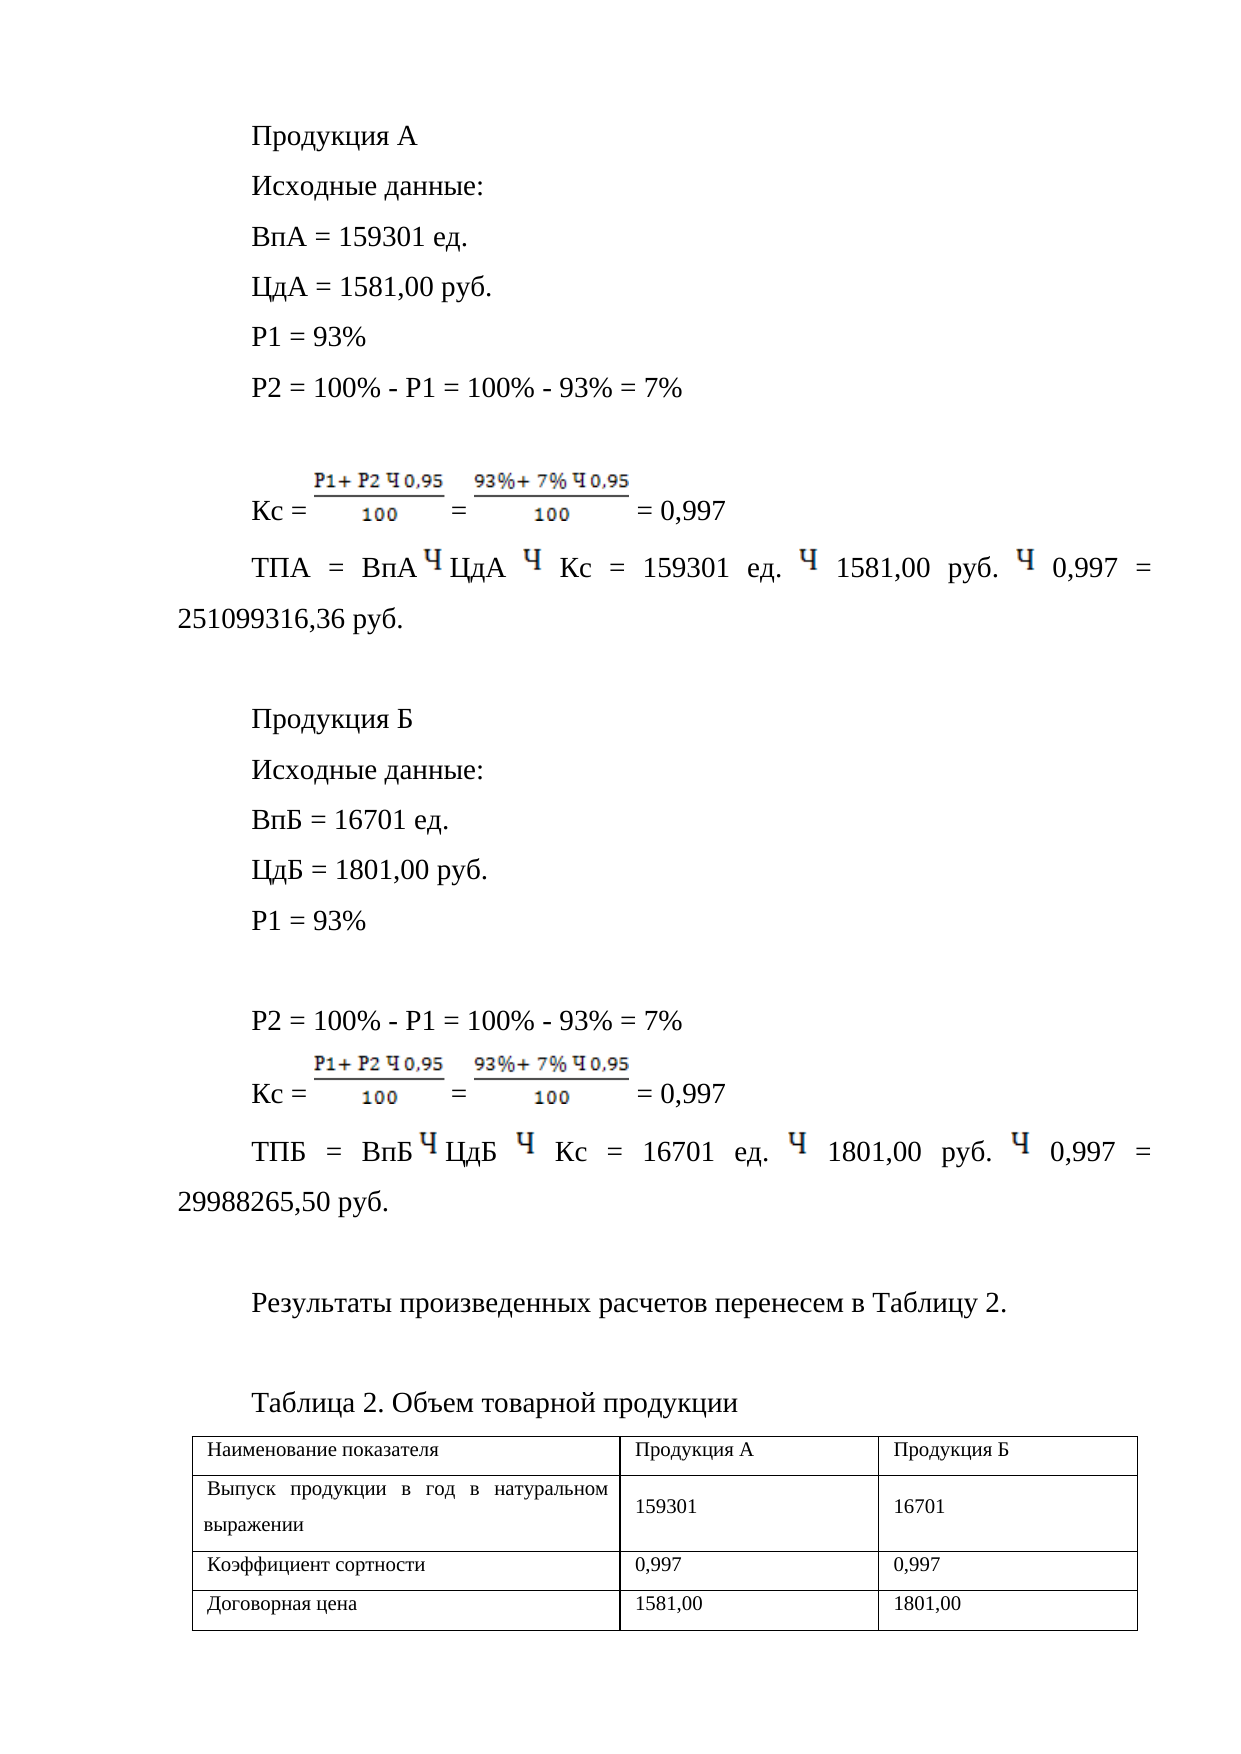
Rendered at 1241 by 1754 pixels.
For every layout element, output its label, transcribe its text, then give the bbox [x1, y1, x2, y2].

text Продукция Б [177, 702, 1152, 735]
text Р2 = 100% - Р1 = 100% - 93% = 7% [177, 370, 1152, 403]
picture [314, 1053, 451, 1104]
picture [1011, 1126, 1031, 1162]
text ВпА = 159301 ед. [177, 219, 1152, 252]
table_cell Выпуск продукции в год в натуральном выражении [193, 1476, 619, 1551]
table_cell 0,997 [879, 1552, 1137, 1590]
picture [474, 470, 629, 521]
picture [523, 543, 543, 578]
table_cell Договорная цена [193, 1591, 619, 1629]
table_header Продукция Б [879, 1437, 1137, 1475]
text Исходные данные: [177, 752, 1152, 785]
table_cell 1801,00 [879, 1591, 1137, 1629]
picture [799, 543, 819, 578]
table_header Продукция А [621, 1437, 878, 1475]
text ЦдА = 1581,00 руб. [177, 269, 1152, 303]
table_cell 16701 [879, 1476, 1137, 1551]
picture [314, 470, 451, 521]
text ЦдБ = 1801,00 руб. [177, 852, 1152, 886]
picture [788, 1126, 808, 1162]
text Р2 = 100% - Р1 = 100% - 93% = 7% [177, 1003, 1152, 1037]
picture [1016, 543, 1036, 578]
picture [417, 543, 450, 578]
subtitle Результаты произведенных расчетов перенесем в Таблицу 2. [177, 1285, 1152, 1318]
text ВпБ = 16701 ед. [177, 802, 1152, 836]
text Р1 = 93% [177, 903, 1152, 936]
picture [516, 1126, 536, 1162]
table_cell 1581,00 [621, 1591, 878, 1629]
table_cell 0,997 [621, 1552, 878, 1590]
text Продукция А [177, 118, 1152, 152]
table_cell Коэффициент сортности [193, 1552, 619, 1590]
text Р1 = 93% [177, 319, 1152, 353]
picture [413, 1126, 445, 1162]
text Таблица 2. Объем товарной продукции [177, 1386, 1152, 1419]
text Исходные данные: [177, 168, 1152, 202]
table_header Наименование показателя [193, 1437, 619, 1475]
picture [474, 1053, 629, 1104]
table_cell 159301 [621, 1476, 878, 1551]
text ТПБ = ВпБЦдБ Кс = 16701 ед. 1801,00 руб. 0,997 = 29988265,50 руб. [177, 1127, 1152, 1218]
text ТПА = ВпАЦдА Кс = 159301 ед. 1581,00 руб. 0,997 = 251099316,36 руб. [177, 543, 1152, 634]
